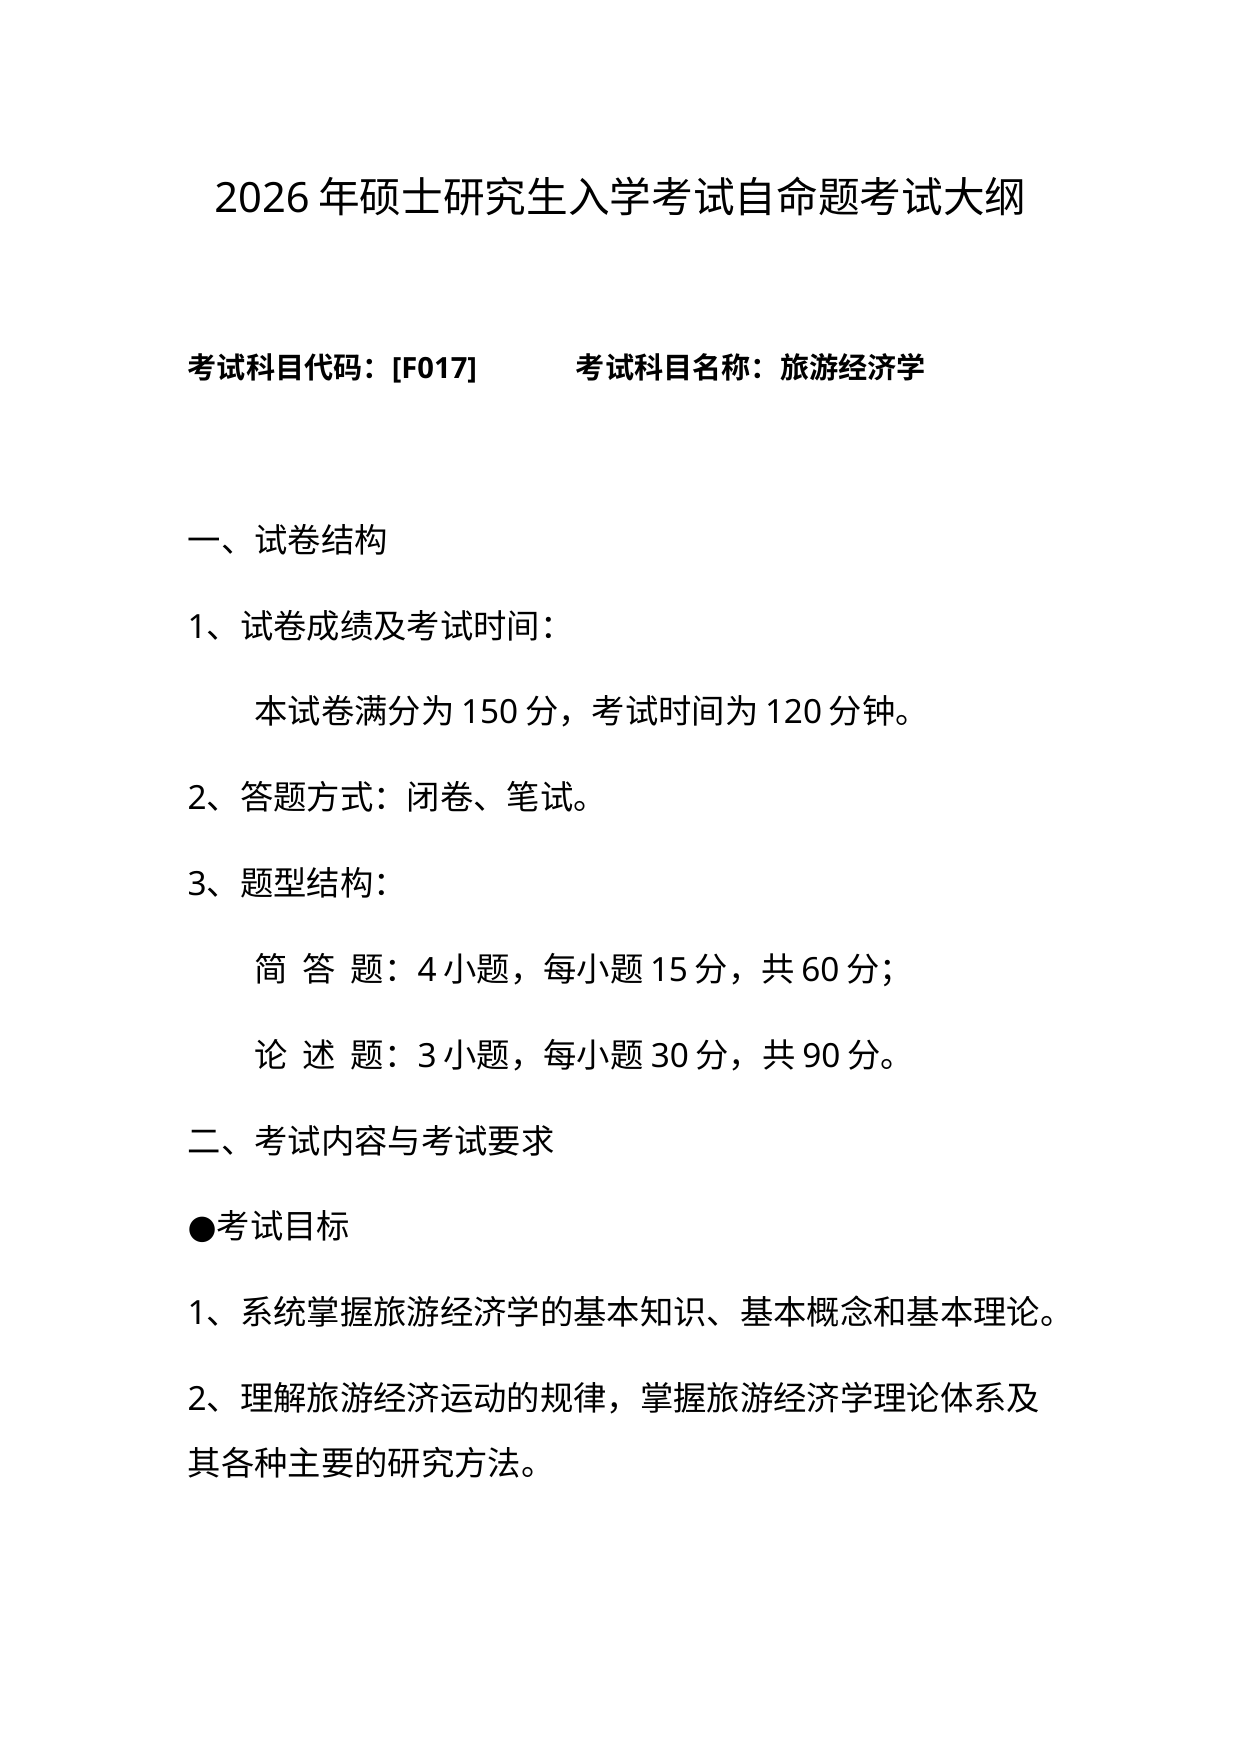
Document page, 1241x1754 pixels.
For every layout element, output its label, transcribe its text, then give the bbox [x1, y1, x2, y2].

text 3、题型结构： [187, 849, 1053, 914]
text 2026年硕士研究生入学考试自命题考试大纲 [187, 162, 1053, 227]
text 二、考试内容与考试要求 [187, 1106, 1053, 1171]
text 考试科目代码：[F017] 考试科目名称：旅游经济学 [187, 334, 1053, 399]
text 2、理解旅游经济运动的规律，掌握旅游经济学理论体系及其各种主要的研究方法。 [187, 1364, 1053, 1494]
text 简 答 题：4小题，每小题15分，共60分； [187, 934, 1053, 999]
text 一、试卷结构 [187, 505, 1053, 570]
text ●考试目标 [187, 1192, 1053, 1257]
text 2、答题方式：闭卷、笔试。 [187, 763, 1053, 828]
text 1、试卷成绩及考试时间： [187, 591, 1053, 656]
text 本试卷满分为150分，考试时间为120分钟。 [187, 677, 1053, 742]
text 论 述 题：3小题，每小题 30分，共90分。 [187, 1020, 1053, 1085]
text 1、系统掌握旅游经济学的基本知识、基本概念和基本理论。 [187, 1278, 1053, 1343]
